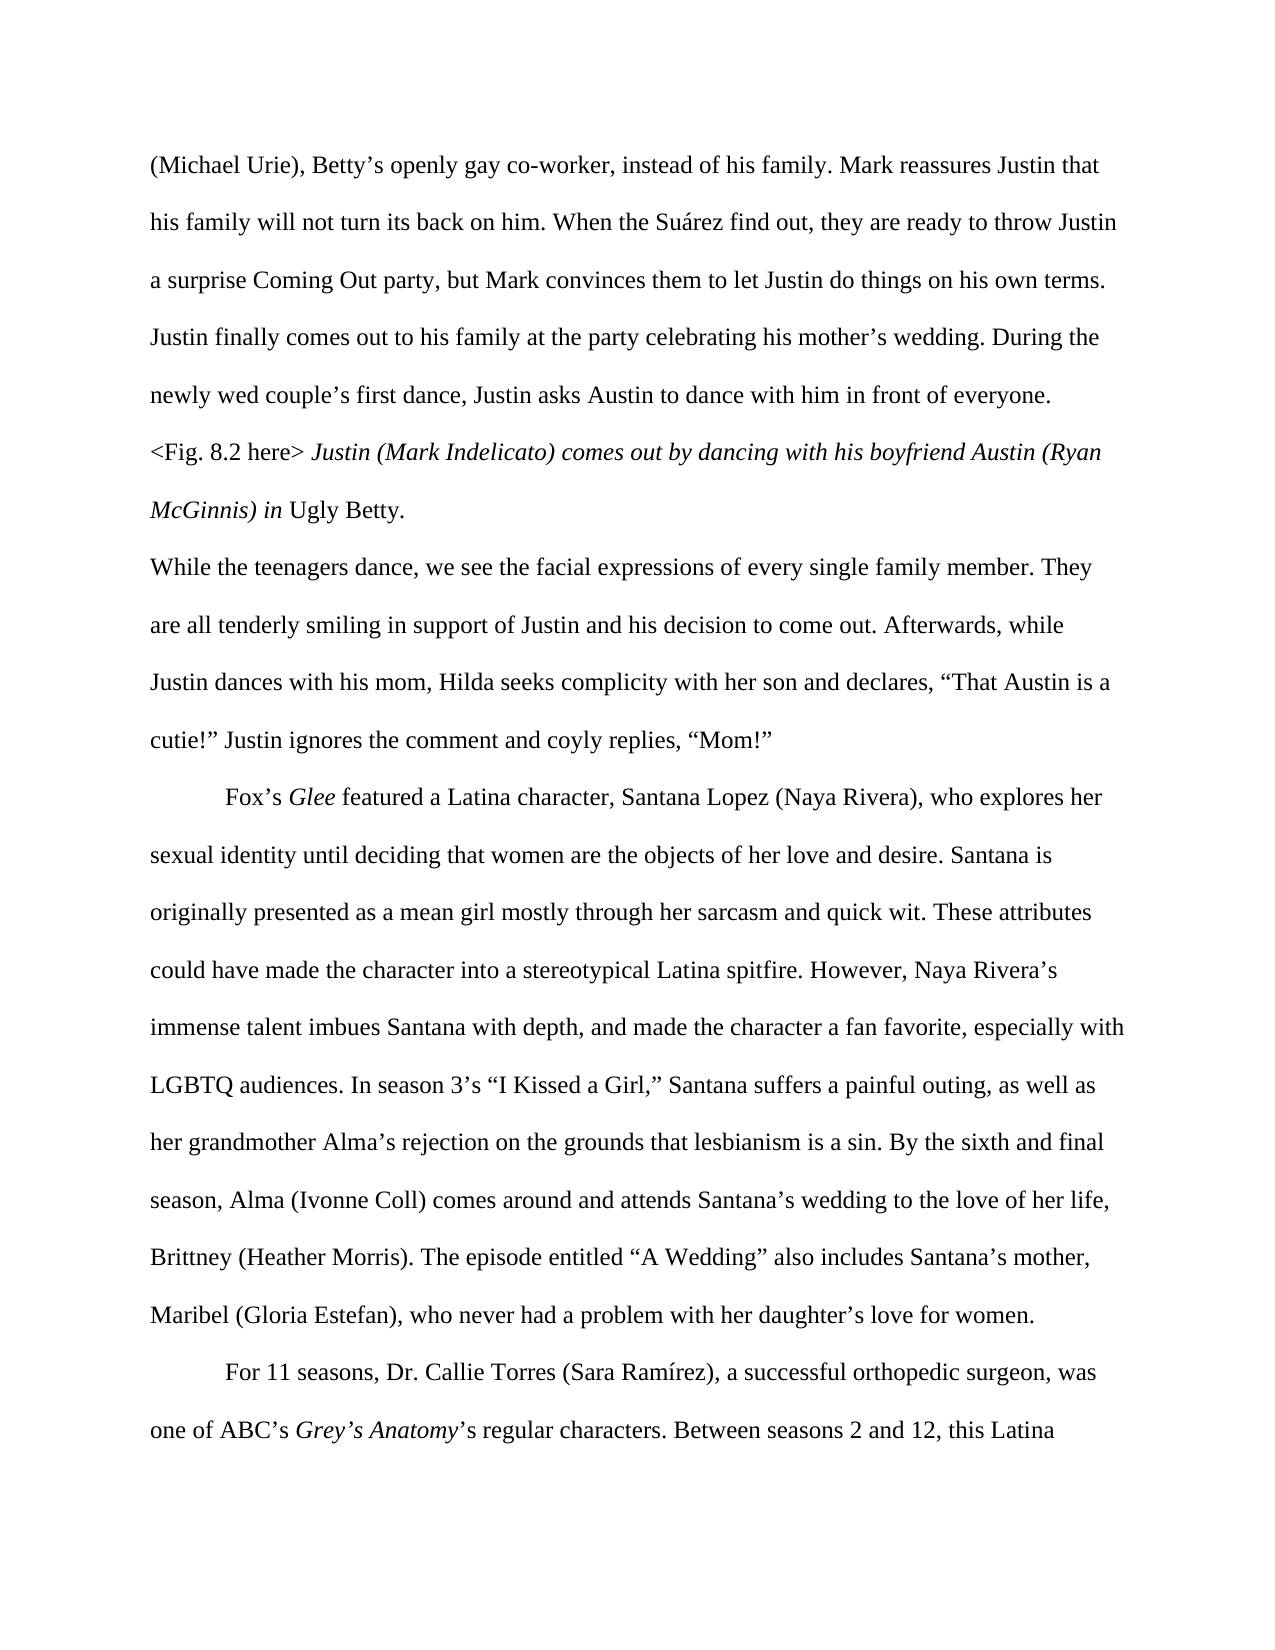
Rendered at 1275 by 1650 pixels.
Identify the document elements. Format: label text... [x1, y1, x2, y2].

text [150, 1357, 1125, 1444]
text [150, 150, 1125, 409]
text Fox’s Glee featured a Latina character, Santana Lopez (Naya Rivera), who explores her sexual identity until deciding that women are the objects of her love and desire. Santana is originally presented as a mean girl mostly through her sarcasm and quick wit. These attributes could have made the character into a stereotypical Latina spitfire. However, Naya Rivera’s immense talent imbues Santana with depth, and made the character a fan favorite, especially with LGBTQ audiences. In season 3’s “I Kissed a Girl,” Santana suffers a painful outing, as well as her grandmother Alma’s rejection on the grounds that lesbianism is a sin. By the sixth and final season, Alma (Ivonne Coll) comes around and attends Santana’s wedding to the love of her life, Brittney (Heather Morris). The episode entitled “A Wedding” also includes Santana’s mother, Maribel (Gloria Estefan), who never had a problem with her daughter’s love for women. [150, 782, 1125, 1329]
text <Fig. 8.2 here> Justin (Mark Indelicato) comes out by dancing with his boyfriend Austin (Ryan McGinnis) in Ugly Betty. [150, 437, 1125, 524]
text While the teenagers dance, we see the facial expressions of every single family member. They are all tenderly smiling in support of Justin and his decision to come out. Afterwards, while Justin dances with his mom, Hilda seeks complicity with her son and declares, “That Austin is a cutie!” Justin ignores the comment and coyly replies, “Mom!” [150, 552, 1125, 754]
